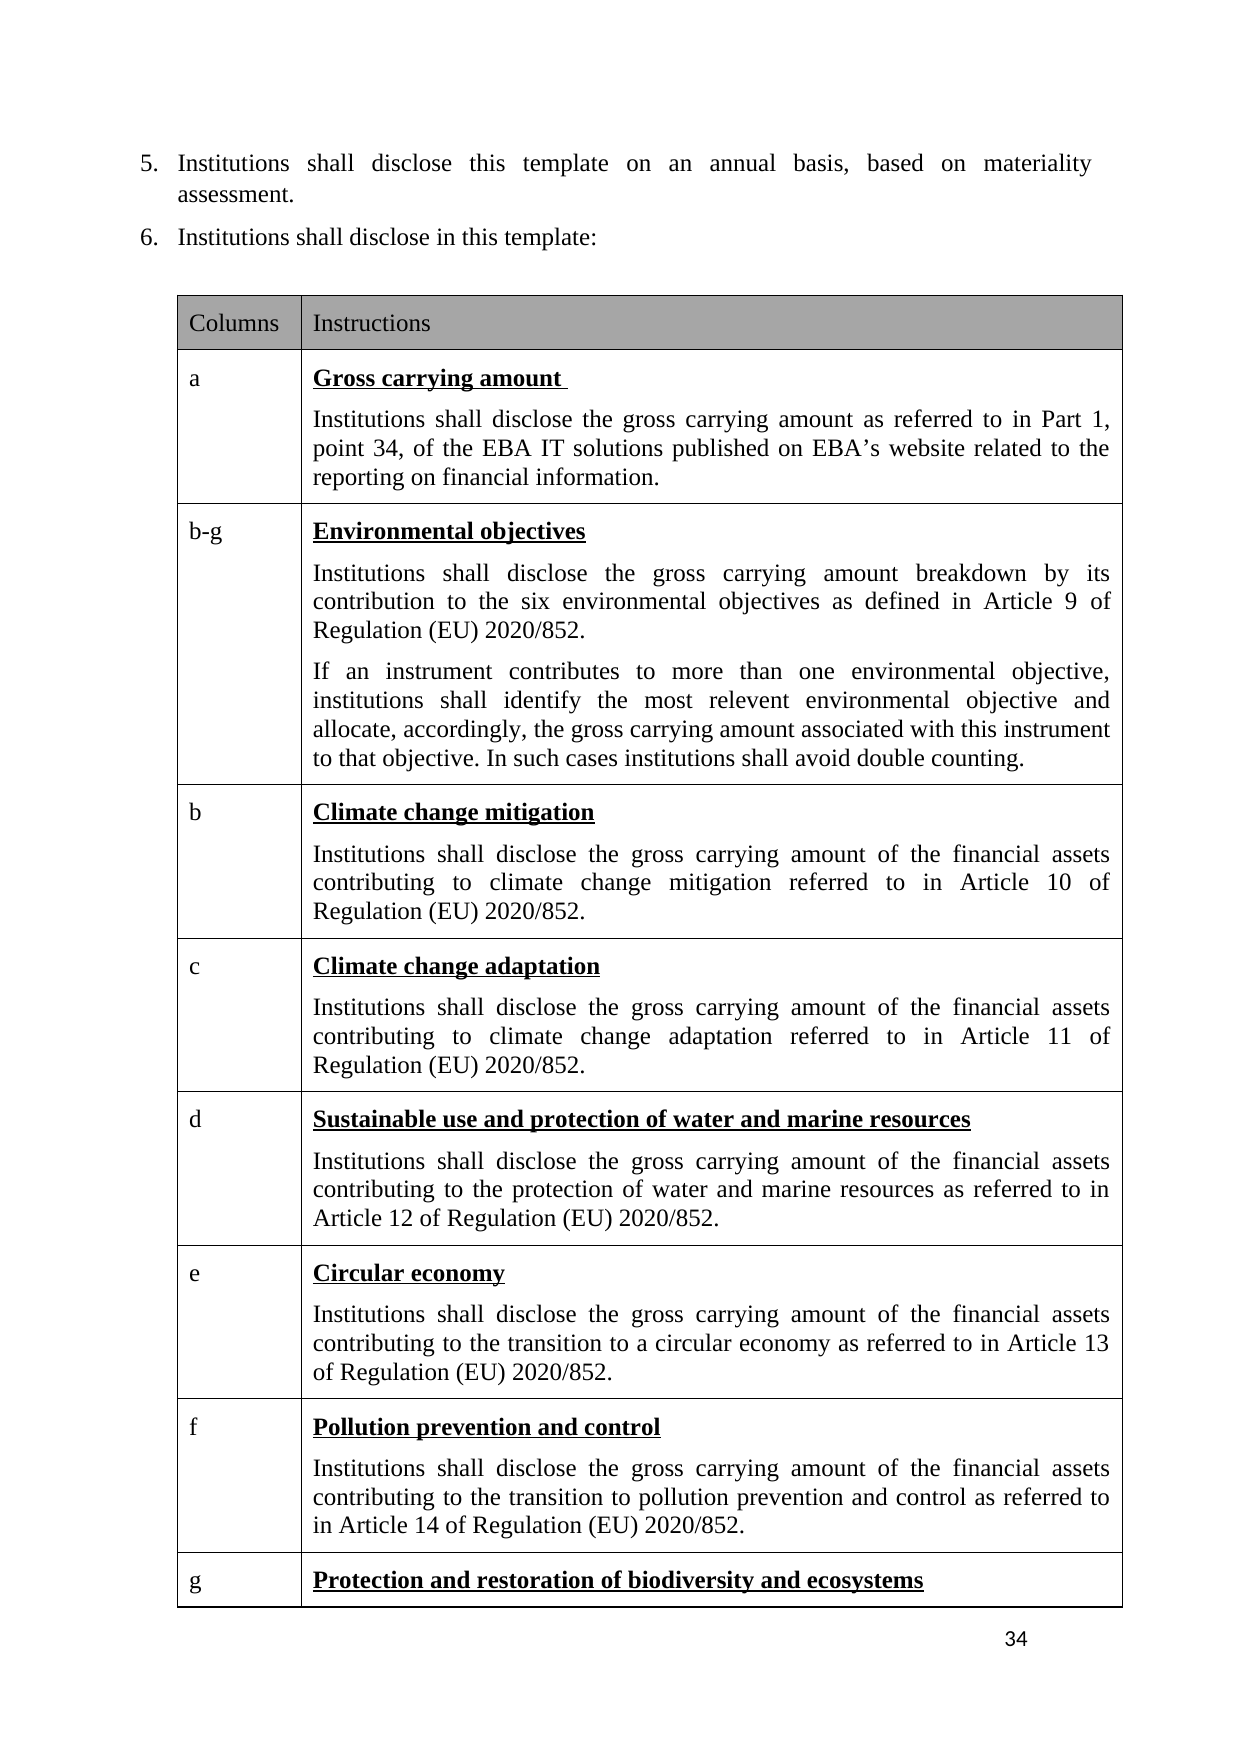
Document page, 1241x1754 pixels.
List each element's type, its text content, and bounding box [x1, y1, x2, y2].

table_cell f [178, 1399, 301, 1552]
list Institutions shall disclose this template on an annual basis, based on materiality assessment. [140, 148, 1092, 207]
table_cell Climate change adaptation Institutions shall disclose the gross carrying amount of the financial assets contributing to climate change adaptation referred to in Article 11 of Regulation (EU) 2020/852. [302, 939, 1122, 1091]
list Institutions shall disclose in this template: [140, 222, 1092, 251]
table_cell Sustainable use and protection of water and marine resources Institutions shall disclose the gross carrying amount of the financial assets contributing to the protection of water and marine resources as referred to in Article 12 of Regulation (EU) 2020/852. [302, 1092, 1122, 1244]
table_cell Instructions [302, 296, 1122, 349]
table_cell b-g [178, 504, 301, 784]
table_cell Environmental objectives Institutions shall disclose the gross carrying amount breakdown by its contribution to the six environmental objectives as defined in Article 9 of Regulation (EU) 2020/852. If an instrument contributes to more than one environmental objective, institutions shall identify the most relevent environmental objective and allocate, accordingly, the gross carrying amount associated with this instrument to that objective. In such cases institutions shall avoid double counting. [302, 504, 1122, 784]
table_cell Climate change mitigation Institutions shall disclose the gross carrying amount of the financial assets contributing to climate change mitigation referred to in Article 10 of Regulation (EU) 2020/852. [302, 785, 1122, 937]
table_cell g [178, 1553, 301, 1606]
table_cell b [178, 785, 301, 937]
table_cell Circular economy Institutions shall disclose the gross carrying amount of the financial assets contributing to the transition to a circular economy as referred to in Article 13 of Regulation (EU) 2020/852. [302, 1246, 1122, 1398]
table_cell Columns [178, 296, 301, 349]
table_cell a [178, 350, 301, 503]
table_cell e [178, 1246, 301, 1398]
table_cell Gross carrying amount Institutions shall disclose the gross carrying amount as referred to in Part 1, point 34, of the EBA IT solutions published on EBA’s website related to the reporting on financial information. [302, 350, 1122, 503]
table_cell c [178, 939, 301, 1091]
table_cell Pollution prevention and control Institutions shall disclose the gross carrying amount of the financial assets contributing to the transition to pollution prevention and control as referred to in Article 14 of Regulation (EU) 2020/852. [302, 1399, 1122, 1552]
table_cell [302, 1553, 1122, 1606]
table_cell d [178, 1092, 301, 1244]
